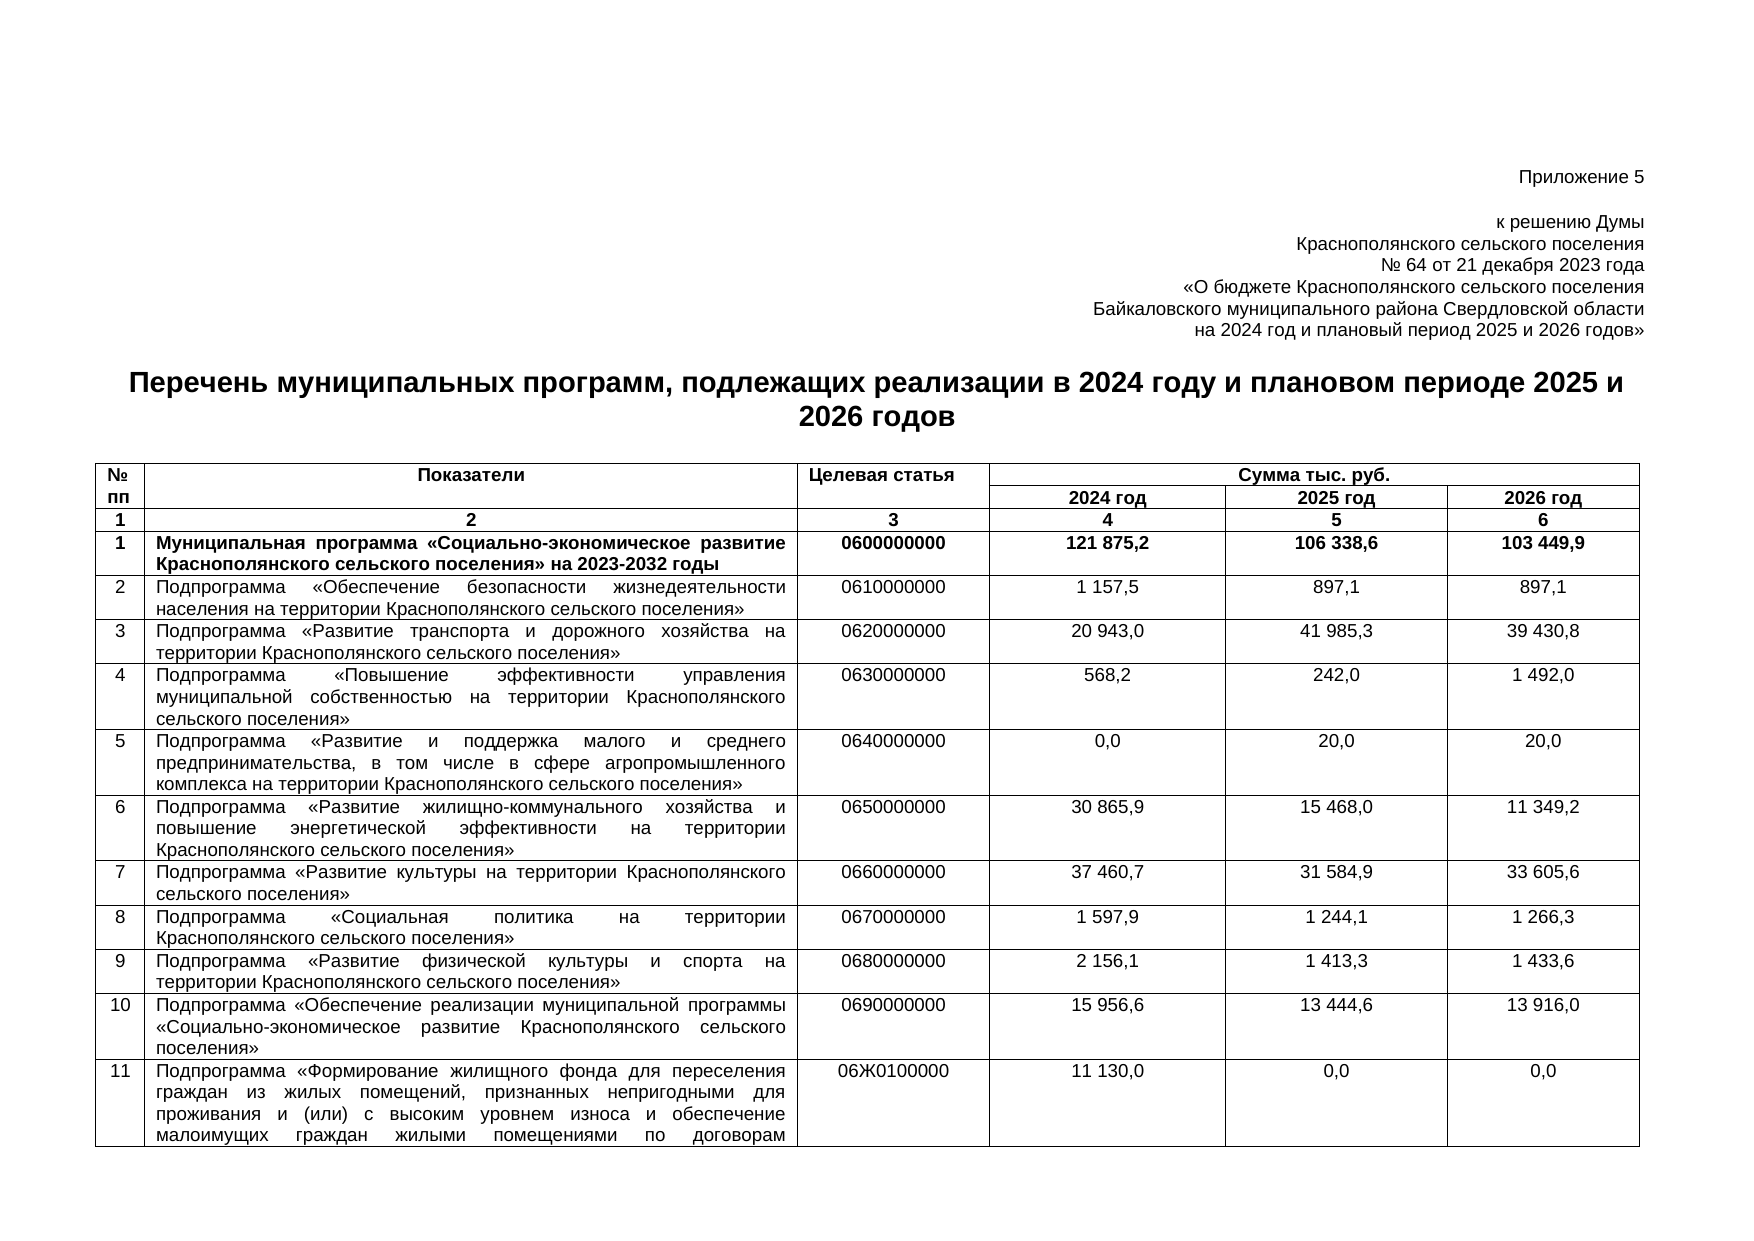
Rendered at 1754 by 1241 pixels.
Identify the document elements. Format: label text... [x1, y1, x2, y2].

table_cell 0650000000 [798, 796, 989, 860]
table_cell Подпрограмма «Обеспечение безопасности жизнедеятельности населения на территории Краснополянского сельского поселения» [145, 576, 797, 619]
table_cell 41 985,3 [1226, 620, 1447, 663]
table_cell 242,0 [1226, 664, 1447, 729]
table_cell Подпрограмма «Социальная политика на территории Краснополянского сельского поселения» [145, 906, 797, 949]
table_cell 0610000000 [798, 576, 989, 619]
subtitle Перечень муниципальных программ, подлежащих реализации в 2024 году и плановом периоде 2025 и 2026 годов [118, 365, 1636, 432]
table_cell 7 [96, 861, 144, 904]
table_cell 11 130,0 [990, 1060, 1225, 1146]
table_cell 15 468,0 [1226, 796, 1447, 860]
table_cell 1 413,3 [1226, 950, 1447, 993]
table_cell 39 430,8 [1448, 620, 1639, 663]
table_header Показатели [145, 464, 797, 508]
table_cell 3 [798, 509, 989, 531]
table_cell 0630000000 [798, 664, 989, 729]
table_cell 4 [990, 509, 1225, 531]
table_cell 0690000000 [798, 994, 989, 1058]
table_cell 2 [145, 509, 797, 531]
table_cell 106 338,6 [1226, 532, 1447, 575]
table_cell Подпрограмма «Развитие жилищно-коммунального хозяйства и повышение энергетической эффективности на территории Краснополянского сельского поселения» [145, 796, 797, 860]
table_cell 0,0 [1448, 1060, 1639, 1146]
table_cell 37 460,7 [990, 861, 1225, 904]
text Байкаловского муниципального района Свердловской области [118, 297, 1644, 319]
table_cell 0660000000 [798, 861, 989, 904]
table_cell 1 433,6 [1448, 950, 1639, 993]
table_cell 1 266,3 [1448, 906, 1639, 949]
table_cell 897,1 [1226, 576, 1447, 619]
table_cell 1 244,1 [1226, 906, 1447, 949]
table_cell 5 [96, 730, 144, 794]
table_cell 6 [1448, 509, 1639, 531]
table_cell 1 492,0 [1448, 664, 1639, 729]
table_cell 3 [96, 620, 144, 663]
table_cell 10 [96, 994, 144, 1058]
table_cell 15 956,6 [990, 994, 1225, 1058]
table_cell 2024 год [990, 486, 1225, 508]
table_cell Подпрограмма «Развитие и поддержка малого и среднего предпринимательства, в том числе в сфере агропромышленного комплекса на территории Краснополянского сельского поселения» [145, 730, 797, 794]
table_cell 5 [1226, 509, 1447, 531]
table_cell 1 157,5 [990, 576, 1225, 619]
table_cell 20,0 [1226, 730, 1447, 794]
table_cell 0,0 [990, 730, 1225, 794]
text к решению Думы [118, 211, 1644, 233]
table_cell 8 [96, 906, 144, 949]
table_cell 11 [96, 1060, 144, 1146]
table_cell 2025 год [1226, 486, 1447, 508]
text на 2024 год и плановый период 2025 и 2026 годов» [118, 319, 1644, 340]
table_cell Подпрограмма «Развитие физической культуры и спорта на территории Краснополянского сельского поселения» [145, 950, 797, 993]
table_cell 0620000000 [798, 620, 989, 663]
table_header Целевая статья [798, 464, 989, 508]
table_cell 6 [96, 796, 144, 860]
table_cell 0600000000 [798, 532, 989, 575]
table_cell Подпрограмма «Развитие транспорта и дорожного хозяйства на территории Краснополянского сельского поселения» [145, 620, 797, 663]
table_cell 1 [96, 532, 144, 575]
table_cell 0640000000 [798, 730, 989, 794]
text «О бюджете Краснополянского сельского поселения [118, 276, 1644, 297]
table_cell 2 [96, 576, 144, 619]
text Краснополянского сельского поселения [118, 233, 1644, 254]
table_cell 31 584,9 [1226, 861, 1447, 904]
table_cell 568,2 [990, 664, 1225, 729]
table_header Сумма тыс. руб. [990, 464, 1639, 485]
table_header № пп [96, 464, 144, 508]
table_cell 20 943,0 [990, 620, 1225, 663]
table_cell 1 [96, 509, 144, 531]
table_cell 4 [96, 664, 144, 729]
table_cell 2 156,1 [990, 950, 1225, 993]
table_cell 0680000000 [798, 950, 989, 993]
table_cell 13 444,6 [1226, 994, 1447, 1058]
table_cell 30 865,9 [990, 796, 1225, 860]
text Приложение 5 [118, 165, 1644, 187]
text № 64 от 21 декабря 2023 года [118, 254, 1644, 276]
table_cell Подпрограмма «Развитие культуры на территории Краснополянского сельского поселения» [145, 861, 797, 904]
table_cell 103 449,9 [1448, 532, 1639, 575]
table_cell 20,0 [1448, 730, 1639, 794]
table_cell Подпрограмма «Обеспечение реализации муниципальной программы «Социально-экономическое развитие Краснополянского сельского поселения» [145, 994, 797, 1058]
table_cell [145, 1060, 797, 1146]
table_cell 2026 год [1448, 486, 1639, 508]
table_cell 13 916,0 [1448, 994, 1639, 1058]
table_cell 897,1 [1448, 576, 1639, 619]
table_cell 06Ж0100000 [798, 1060, 989, 1146]
table_cell Муниципальная программа «Социально-экономическое развитие Краснополянского сельского поселения» на 2023-2032 годы [145, 532, 797, 575]
table_cell Подпрограмма «Повышение эффективности управления муниципальной собственностью на территории Краснополянского сельского поселения» [145, 664, 797, 729]
table_cell 1 597,9 [990, 906, 1225, 949]
table_cell 11 349,2 [1448, 796, 1639, 860]
table_cell 33 605,6 [1448, 861, 1639, 904]
table_cell 0,0 [1226, 1060, 1447, 1146]
table_cell 121 875,2 [990, 532, 1225, 575]
table_cell 0670000000 [798, 906, 989, 949]
table_cell 9 [96, 950, 144, 993]
